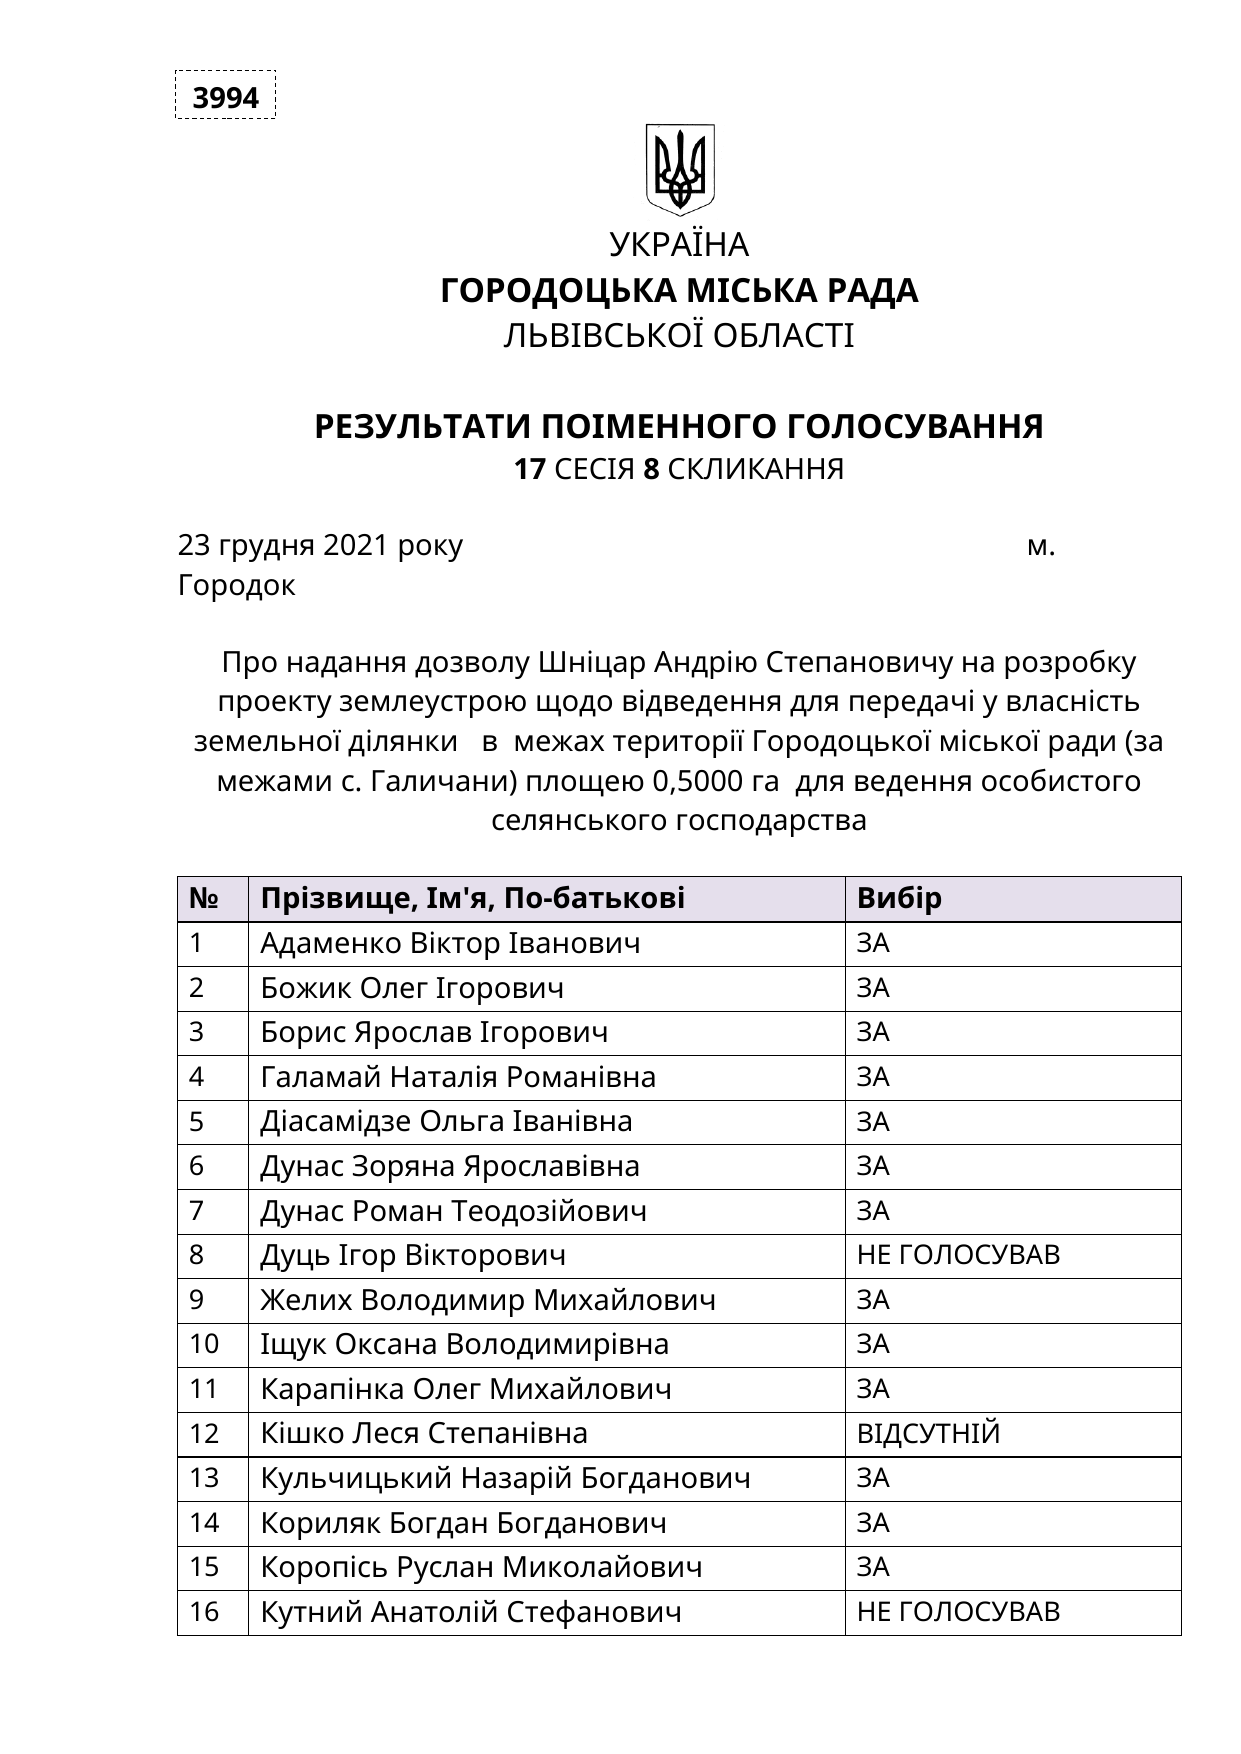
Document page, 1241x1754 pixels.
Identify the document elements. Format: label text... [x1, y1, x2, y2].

table_cell ЗА [846, 967, 1181, 1011]
table_cell Борис Ярослав Ігорович [249, 1012, 845, 1055]
table_cell ЗА [846, 1101, 1181, 1144]
table_cell 6 [178, 1145, 248, 1189]
table_cell ЗА [846, 1324, 1181, 1367]
table_cell 1 [178, 923, 248, 966]
text УКРАЇНА [177, 221, 1181, 266]
table_cell 8 [178, 1235, 248, 1278]
table_cell 5 [178, 1101, 248, 1144]
table_cell ЗА [846, 1056, 1181, 1100]
table_cell ЗА [846, 1458, 1181, 1501]
table_cell 15 [178, 1547, 248, 1590]
table_cell 7 [178, 1190, 248, 1233]
table_cell НЕ ГОЛОСУВАВ [846, 1235, 1181, 1278]
table_header № [178, 877, 248, 921]
table_cell ЗА [846, 1547, 1181, 1590]
table_cell Кориляк Богдан Богданович [249, 1502, 845, 1546]
table_cell ЗА [846, 923, 1181, 966]
table_cell ЗА [846, 1502, 1181, 1546]
text ГОРОДОЦЬКА МІСЬКА РАДА [177, 266, 1181, 312]
table_cell 11 [178, 1368, 248, 1412]
text ЛЬВІВСЬКОЇ ОБЛАСТІ [177, 312, 1181, 357]
picture [633, 118, 726, 221]
table_cell Дунас Зоряна Ярославівна [249, 1145, 845, 1189]
table_cell ЗА [846, 1190, 1181, 1233]
table_cell 2 [178, 967, 248, 1011]
table_cell Кутний Анатолій Стефанович [249, 1591, 845, 1635]
table_header Вибір [846, 877, 1181, 921]
table_cell 4 [178, 1056, 248, 1100]
table_cell 10 [178, 1324, 248, 1367]
table_cell ЗА [846, 1145, 1181, 1189]
table_cell ЗА [846, 1279, 1181, 1323]
table_cell Желих Володимир Михайлович [249, 1279, 845, 1323]
table_cell ВІДСУТНІЙ [846, 1413, 1181, 1456]
table_cell Дуць Ігор Вікторович [249, 1235, 845, 1278]
table_cell Іщук Оксана Володимирівна [249, 1324, 845, 1367]
table_cell Божик Олег Ігорович [249, 967, 845, 1011]
table_cell Кішко Леся Степанівна [249, 1413, 845, 1456]
table_cell Дунас Роман Теодозійович [249, 1190, 845, 1233]
table_cell 3 [178, 1012, 248, 1055]
table_cell Кульчицький Назарій Богданович [249, 1458, 845, 1501]
text 17 СЕСІЯ 8 СКЛИКАННЯ [177, 448, 1181, 488]
table_cell Галамай Наталія Романівна [249, 1056, 845, 1100]
table_cell ЗА [846, 1012, 1181, 1055]
table_cell 12 [178, 1413, 248, 1456]
table_cell 16 [178, 1591, 248, 1635]
text 23 грудня 2021 року м. Городок [177, 525, 1181, 604]
table_cell Карапінка Олег Михайлович [249, 1368, 845, 1412]
table_cell 9 [178, 1279, 248, 1323]
table_cell ЗА [846, 1368, 1181, 1412]
text Про надання дозволу Шніцар Андрію Степановичу на розробку проекту землеустрою щодо відведення для передачі у власність земельної ділянки в межах території Городоцької міської ради (за межами с. Галичани) площею 0,5000 га для ведення особистого селянського господарства [177, 641, 1181, 839]
table_cell НЕ ГОЛОСУВАВ [846, 1591, 1181, 1635]
text РЕЗУЛЬТАТИ ПОІМЕННОГО ГОЛОСУВАННЯ [177, 403, 1181, 448]
table_header Прізвище, Ім'я, По-батькові [249, 877, 845, 921]
table_cell Діасамідзе Ольга Іванівна [249, 1101, 845, 1144]
table_cell Коропісь Руслан Миколайович [249, 1547, 845, 1590]
table_cell 13 [178, 1458, 248, 1501]
table_cell Адаменко Віктор Іванович [249, 923, 845, 966]
table_cell 14 [178, 1502, 248, 1546]
